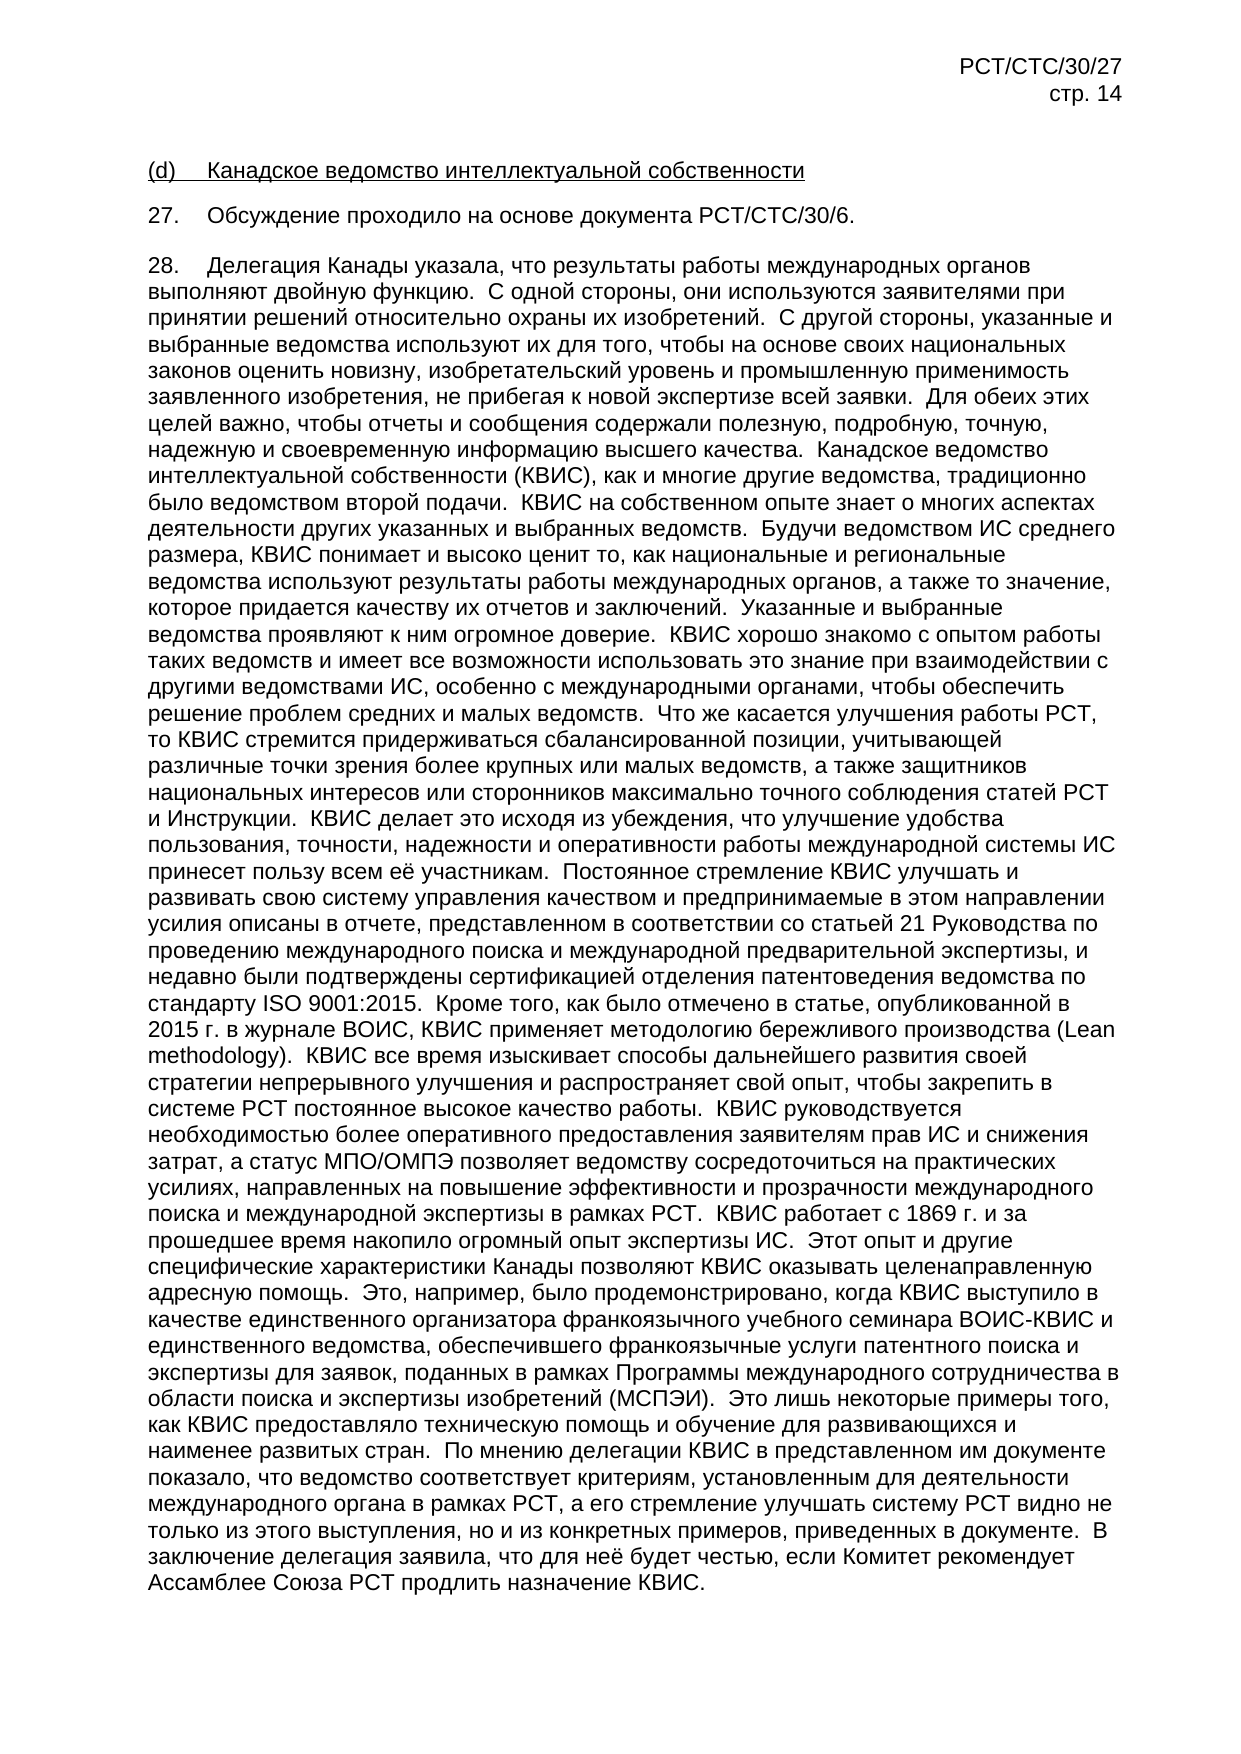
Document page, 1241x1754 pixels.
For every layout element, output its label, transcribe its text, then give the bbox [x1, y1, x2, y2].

text Делегация Канады указала, что результаты работы международных органов выполняют двойную функцию. С одной стороны, они используются заявителями при принятии решений относительно охраны их изобретений. С другой стороны, указанные и выбранные ведомства используют их для того, чтобы на основе своих национальных законов оценить новизну, изобретательский уровень и промышленную применимость заявленного изобретения, не прибегая к новой экспертизе всей заявки. Для обеих этих целей важно, чтобы отчеты и сообщения содержали полезную, подробную, точную, надежную и своевременную информацию высшего качества. Канадское ведомство интеллектуальной собственности (КВИС), как и многие другие ведомства, традиционно было ведомством второй подачи. КВИС на собственном опыте знает о многих аспектах деятельности других указанных и выбранных ведомств. Будучи ведомством ИС среднего размера, КВИС понимает и высоко ценит то, как национальные и региональные ведомства используют результаты работы международных органов, а также то значение, которое придается качеству их отчетов и заключений. Указанные и выбранные ведомства проявляют к ним огромное доверие. КВИС хорошо знакомо с опытом работы таких ведомств и имеет все возможности использовать это знание при взаимодействии с другими ведомствами ИС, особенно с международными органами, чтобы обеспечить решение проблем средних и малых ведомств. Что же касается улучшения работы РСТ, то КВИС стремится придерживаться сбалансированной позиции, учитывающей различные точки зрения более крупных или малых ведомств, а также защитников национальных интересов или сторонников максимально точного соблюдения статей РСТ и Инструкции. КВИС делает это исходя из убеждения, что улучшение удобства пользования, точности, надежности и оперативности работы международной системы ИС принесет пользу всем её участникам. Постоянное стремление КВИС улучшать и развивать свою систему управления качеством и предпринимаемые в этом направлении усилия описаны в отчете, представленном в соответствии со статьей 21 Руководства по проведению международного поиска и международной предварительной экспертизы, и недавно были подтверждены сертификацией отделения патентоведения ведомства по стандарту ISO 9001:2015. Кроме того, как было отмечено в статье, опубликованной в 2015 г. в журнале ВОИС, КВИС применяет методологию бережливого производства (Lean methodology). КВИС все время изыскивает способы дальнейшего развития своей стратегии непрерывного улучшения и распространяет свой опыт, чтобы закрепить в системе РСТ постоянное высокое качество работы. КВИС руководствуется необходимостью более оперативного предоставления заявителям прав ИС и снижения затрат, а статус МПО/ОМПЭ позволяет ведомству сосредоточиться на практических усилиях, направленных на повышение эффективности и прозрачности международного поиска и международной экспертизы в рамках РСТ. КВИС работает с 1869 г. и за прошедшее время накопило огромный опыт экспертизы ИС. Этот опыт и другие специфические характеристики Канады позволяют КВИС оказывать целенаправленную адресную помощь. Это, например, было продемонстрировано, когда КВИС выступило в качестве единственного организатора франкоязычного учебного семинара ВОИС-КВИС и единственного ведомства, обеспечившего франкоязычные услуги патентного поиска и экспертизы для заявок, поданных в рамках Программы международного сотрудничества в области поиска и экспертизы изобретений (МСПЭИ). Это лишь некоторые примеры того, как КВИС предоставляло техническую помощь и обучение для развивающихся и наименее развитых стран. По мнению делегации КВИС в представленном им документе показало, что ведомство соответствует критериям, установленным для деятельности международного органа в рамках РСТ, а его стремление улучшать систему РСТ видно не только из этого выступления, но и из конкретных примеров, приведенных в документе. В заключение делегация заявила, что для неё будет честью, если Комитет рекомендует Ассамблее Союза РСТ продлить назначение КВИС. [148, 252, 1122, 1596]
text Обсуждение проходило на основе документа PCT/CTC/30/6. [148, 202, 1122, 229]
subtitle (d) Канадское ведомство интеллектуальной собственности [148, 157, 1122, 183]
